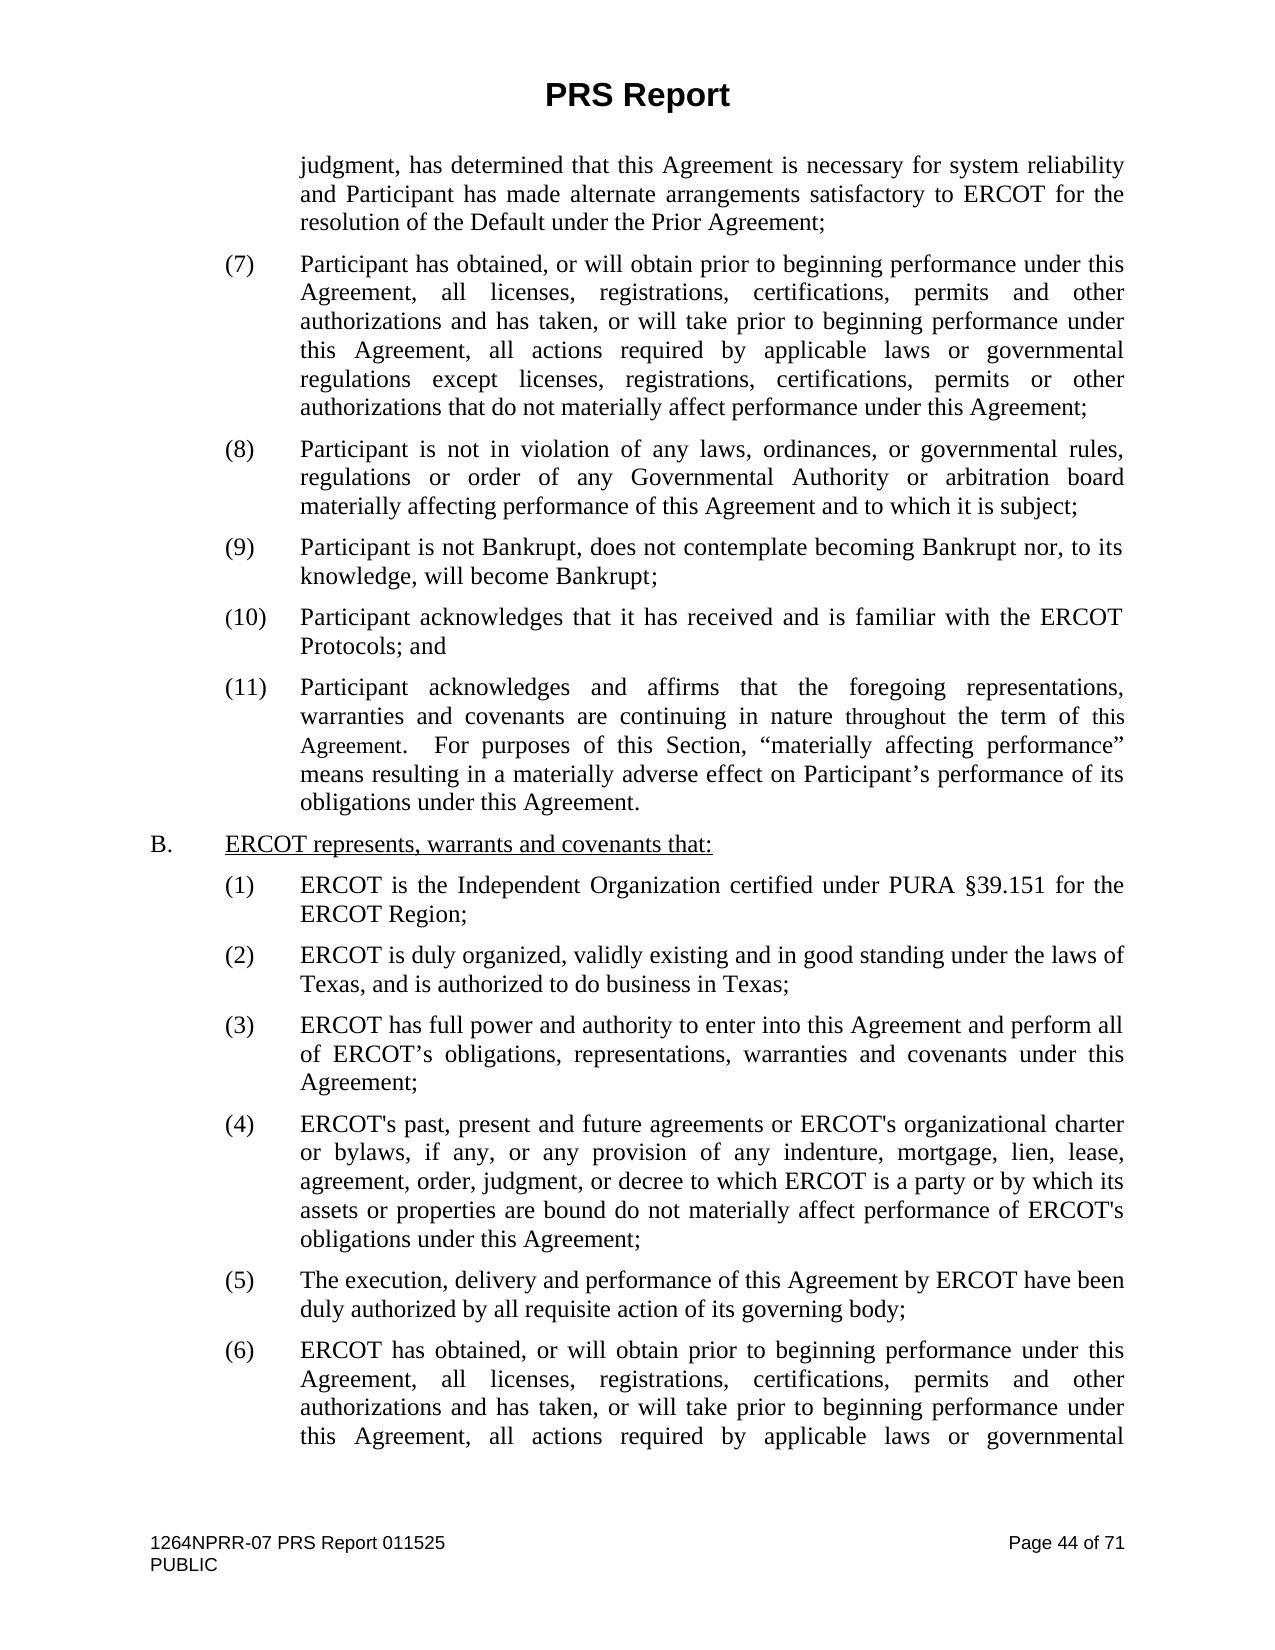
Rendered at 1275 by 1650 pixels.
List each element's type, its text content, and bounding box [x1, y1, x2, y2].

text (5) The execution, delivery and performance of this Agreement by ERCOT have been duly authorized by all requisite action of its governing body; [225, 1265, 1125, 1322]
text (10) Participant acknowledges that it has received and is familiar with the ERCOT Protocols; and [225, 602, 1125, 660]
text (3) ERCOT has full power and authority to enter into this Agreement and perform all of ERCOT’s obligations, representations, warranties and covenants under this Agreement; [225, 1010, 1125, 1096]
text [225, 1335, 1125, 1450]
text (2) ERCOT is duly organized, validly existing and in good standing under the laws of Texas, and is authorized to do business in Texas; [225, 940, 1125, 997]
text (9) Participant is not Bankrupt, does not contemplate becoming Bankrupt nor, to its knowledge, will become Bankrupt; [225, 532, 1125, 590]
text (4) ERCOT's past, present and future agreements or ERCOT's organizational charter or bylaws, if any, or any provision of any indenture, mortgage, lien, lease, agreement, order, judgment, or decree to which ERCOT is a party or by which its assets or properties are bound do not materially affect performance of ERCOT's obligations under this Agreement; [225, 1109, 1125, 1252]
text (1) ERCOT is the Independent Organization certified under PURA §39.151 for the ERCOT Region; [225, 870, 1125, 927]
text B. ERCOT represents, warrants and covenants that: [150, 829, 1125, 857]
text (8) Participant is not in violation of any laws, ordinances, or governmental rules, regulations or order of any Governmental Authority or arbitration board materially affecting performance of this Agreement and to which it is subject; [225, 434, 1125, 520]
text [225, 150, 1125, 236]
text (7) Participant has obtained, or will obtain prior to beginning performance under this Agreement, all licenses, registrations, certifications, permits and other authorizations and has taken, or will take prior to beginning performance under this Agreement, all actions required by applicable laws or governmental regulations except licenses, registrations, certifications, permits or other authorizations that do not materially affect performance under this Agreement; [225, 249, 1125, 421]
text (11) Participant acknowledges and affirms that the foregoing representations, warranties and covenants are continuing in nature throughout the term of this Agreement. For purposes of this Section, “materially affecting performance” means resulting in a materially adverse effect on Participant’s performance of its obligations under this Agreement. [225, 672, 1125, 816]
